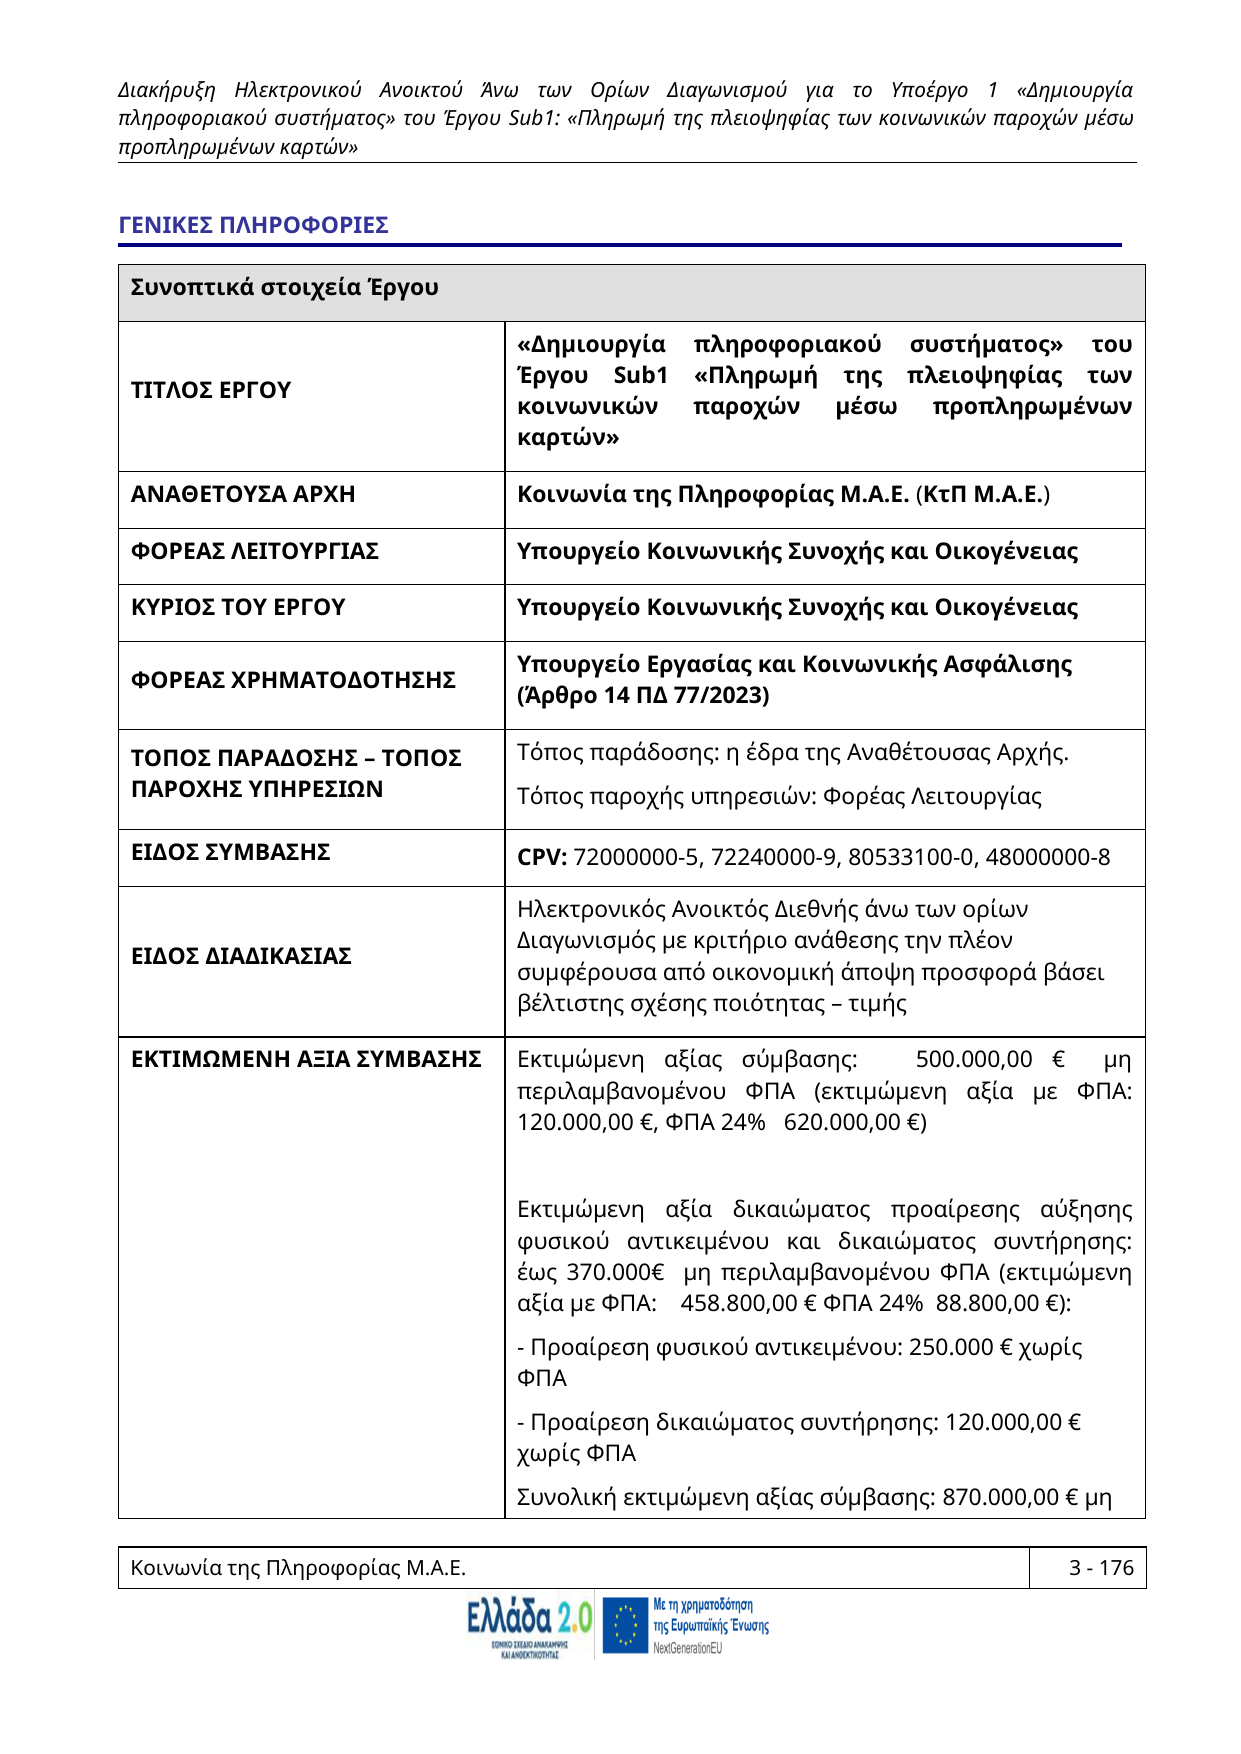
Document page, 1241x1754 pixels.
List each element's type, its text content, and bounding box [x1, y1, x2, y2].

table_cell ΑΝΑΘΕΤΟΥΣΑ ΑΡΧΗ [119, 472, 504, 528]
table_cell ΚΥΡΙΟΣ ΤΟΥ ΕΡΓΟΥ [119, 585, 504, 641]
text ΓΕΝΙΚΕΣ ΠΛΗΡΟΦΟΡΙΕΣ [118, 209, 1122, 243]
table_cell ΦΟΡΕΑΣ ΛΕΙΤΟΥΡΓΙΑΣ [119, 529, 504, 584]
table_cell Υπουργείο Κοινωνικής Συνοχής και Οικογένειας [506, 585, 1145, 641]
table_header Συνοπτικά στοιχεία Έργου [119, 265, 1145, 321]
picture [466, 1589, 774, 1660]
table_cell ΤΙΤΛΟΣ ΕΡΓΟΥ [119, 322, 504, 471]
table_cell CPV: 72000000-5, 72240000-9, 80533100-0, 48000000-8 [506, 830, 1145, 886]
table_cell Κοινωνία της Πληροφορίας Μ.Α.Ε. (ΚτΠ Μ.Α.Ε.) [506, 472, 1145, 528]
table_cell «Δημιουργία πληροφοριακού συστήματος» του Έργου Sub1 «Πληρωμή της πλειοψηφίας των κοινωνικών παροχών μέσω προπληρωμένων καρτών» [506, 322, 1145, 471]
table_cell ΤΟΠΟΣ ΠΑΡΑΔΟΣΗΣ – ΤΟΠΟΣ ΠΑΡΟΧΗΣ ΥΠΗΡΕΣΙΩΝ [119, 730, 504, 829]
table_cell Τόπος παράδοσης: η έδρα της Αναθέτουσας Αρχής. Τόπος παροχής υπηρεσιών: Φορέας Λειτουργίας [506, 730, 1145, 829]
table_cell ΦΟΡΕΑΣ ΧΡΗΜΑΤΟΔΟΤΗΣΗΣ [119, 642, 504, 729]
table_cell Υπουργείο Εργασίας και Κοινωνικής Ασφάλισης (Άρθρο 14 ΠΔ 77/2023) [506, 642, 1145, 729]
table_cell ΕΙΔΟΣ ΣΥΜΒΑΣΗΣ [119, 830, 504, 886]
table_cell ΕΙΔΟΣ ΔΙΑΔΙΚΑΣΙΑΣ [119, 887, 504, 1036]
table_cell ΕΚΤΙΜΩΜΕΝΗ ΑΞΙΑ ΣΥΜΒΑΣΗΣ [119, 1038, 504, 1518]
table_cell Ηλεκτρονικός Ανοικτός Διεθνής άνω των ορίων Διαγωνισμός με κριτήριο ανάθεσης την πλέον συμφέρουσα από οικονομική άποψη προσφορά βάσει βέλτιστης σχέσης ποιότητας – τιμής [506, 887, 1145, 1036]
table_cell Υπουργείο Κοινωνικής Συνοχής και Οικογένειας [506, 529, 1145, 584]
